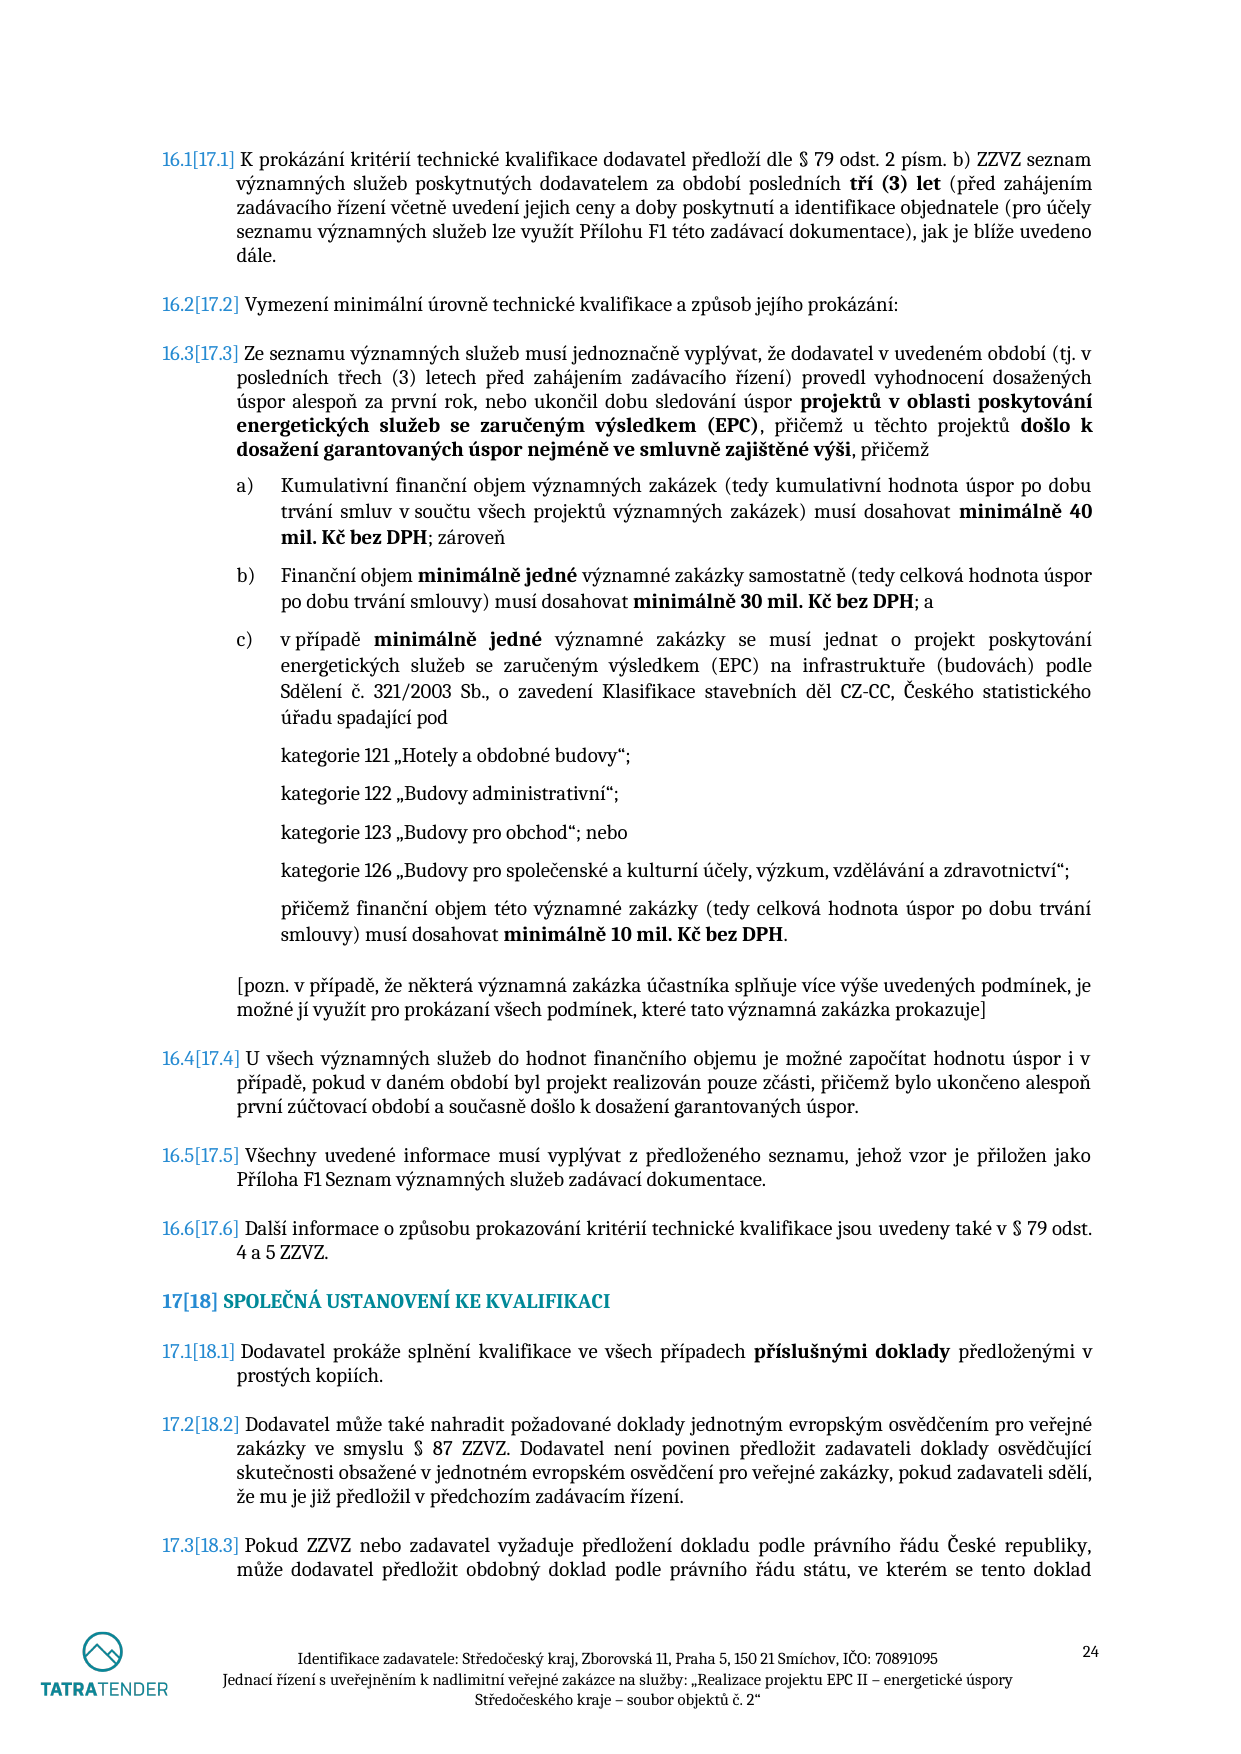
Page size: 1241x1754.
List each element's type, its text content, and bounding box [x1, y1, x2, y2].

subtitle Kumulativní finanční objem významných zakázek (tedy kumulativní hodnota úspor po dobu trvání smluv v součtu všech projektů významných zakázek) musí dosahovat minimálně 40 mil. Kč bez DPH; zároveň [236, 474, 1093, 549]
subtitle v případě minimálně jedné významné zakázky se musí jednat o projekt poskytování energetických služeb se zaručeným výsledkem (EPC) na infrastruktuře (budovách) podle Sdělení č. 321/2003 Sb., o zavedení Klasifikace stavebních děl CZ-CC, Českého statistického úřadu spadající pod [236, 628, 1093, 729]
subtitle U všech významných služeb do hodnot finančního objemu je možné započítat hodnotu úspor i v případě, pokud v daném období byl projekt realizován pouze zčásti, přičemž bylo ukončeno alespoň první zúčtovací období a současně došlo k dosažení garantovaných úspor. [162, 1047, 1093, 1118]
subtitle přičemž finanční objem této významné zakázky (tedy celková hodnota úspor po dobu trvání smlouvy) musí dosahovat minimálně 10 mil. Kč bez DPH. [281, 897, 1093, 947]
subtitle kategorie 123 „Budovy pro obchod“; nebo [281, 820, 1093, 844]
subtitle Všechny uvedené informace musí vyplývat z předloženého seznamu, jehož vzor je přiložen jako Příloha F1 Seznam významných služeb zadávací dokumentace. [162, 1143, 1093, 1191]
subtitle kategorie 122 „Budovy administrativní“; [281, 782, 1093, 806]
subtitle [pozn. v případě, že některá významná zakázka účastníka splňuje více výše uvedených podmínek, je možné jí využít pro prokázaní všech podmínek, které tato významná zakázka prokazuje] [236, 974, 1093, 1022]
subtitle kategorie 126 „Budovy pro společenské a kulturní účely, výzkum, vzdělávání a zdravotnictví“; [281, 859, 1093, 883]
subtitle Společná ustanovení ke kvalifikaci [162, 1289, 1093, 1313]
subtitle Dodavatel může také nahradit požadované doklady jednotným evropským osvědčením pro veřejné zakázky ve smyslu § 87 ZZVZ. Dodavatel není povinen předložit zadavateli doklady osvědčující skutečnosti obsažené v jednotném evropském osvědčení pro veřejné zakázky, pokud zadavateli sdělí, že mu je již předložil v předchozím zadávacím řízení. [162, 1413, 1093, 1509]
subtitle Další informace o způsobu prokazování kritérií technické kvalifikace jsou uvedeny také v § 79 odst. 4 a 5 ZZVZ. [162, 1216, 1093, 1264]
subtitle Finanční objem minimálně jedné významné zakázky samostatně (tedy celková hodnota úspor po dobu trvání smlouvy) musí dosahovat minimálně 30 mil. Kč bez DPH; a [236, 564, 1093, 613]
subtitle Dodavatel prokáže splnění kvalifikace ve všech případech příslušnými doklady předloženými v prostých kopiích. [162, 1340, 1093, 1388]
picture [20, 1621, 188, 1710]
subtitle kategorie 121 „Hotely a obdobné budovy“; [281, 744, 1093, 768]
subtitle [162, 1534, 1093, 1582]
subtitle Ze seznamu významných služeb musí jednoznačně vyplývat, že dodavatel v uvedeném období (tj. v posledních třech (3) letech před zahájením zadávacího řízení) provedl vyhodnocení dosažených úspor alespoň za první rok, nebo ukončil dobu sledování úspor projektů v oblasti poskytování energetických služeb se zaručeným výsledkem (EPC), přičemž u těchto projektů došlo k dosažení garantovaných úspor nejméně ve smluvně zajištěné výši, přičemž [162, 341, 1093, 461]
subtitle K prokázání kritérií technické kvalifikace dodavatel předloží dle § 79 odst. 2 písm. b) ZZVZ seznam významných služeb poskytnutých dodavatelem za období posledních tří (3) let (před zahájením zadávacího řízení včetně uvedení jejich ceny a doby poskytnutí a identifikace objednatele (pro účely seznamu významných služeb lze využít Přílohu F1 této zadávací dokumentace), jak je blíže uvedeno dále. [162, 148, 1093, 267]
subtitle Vymezení minimální úrovně technické kvalifikace a způsob jejího prokázání: [162, 292, 1093, 316]
